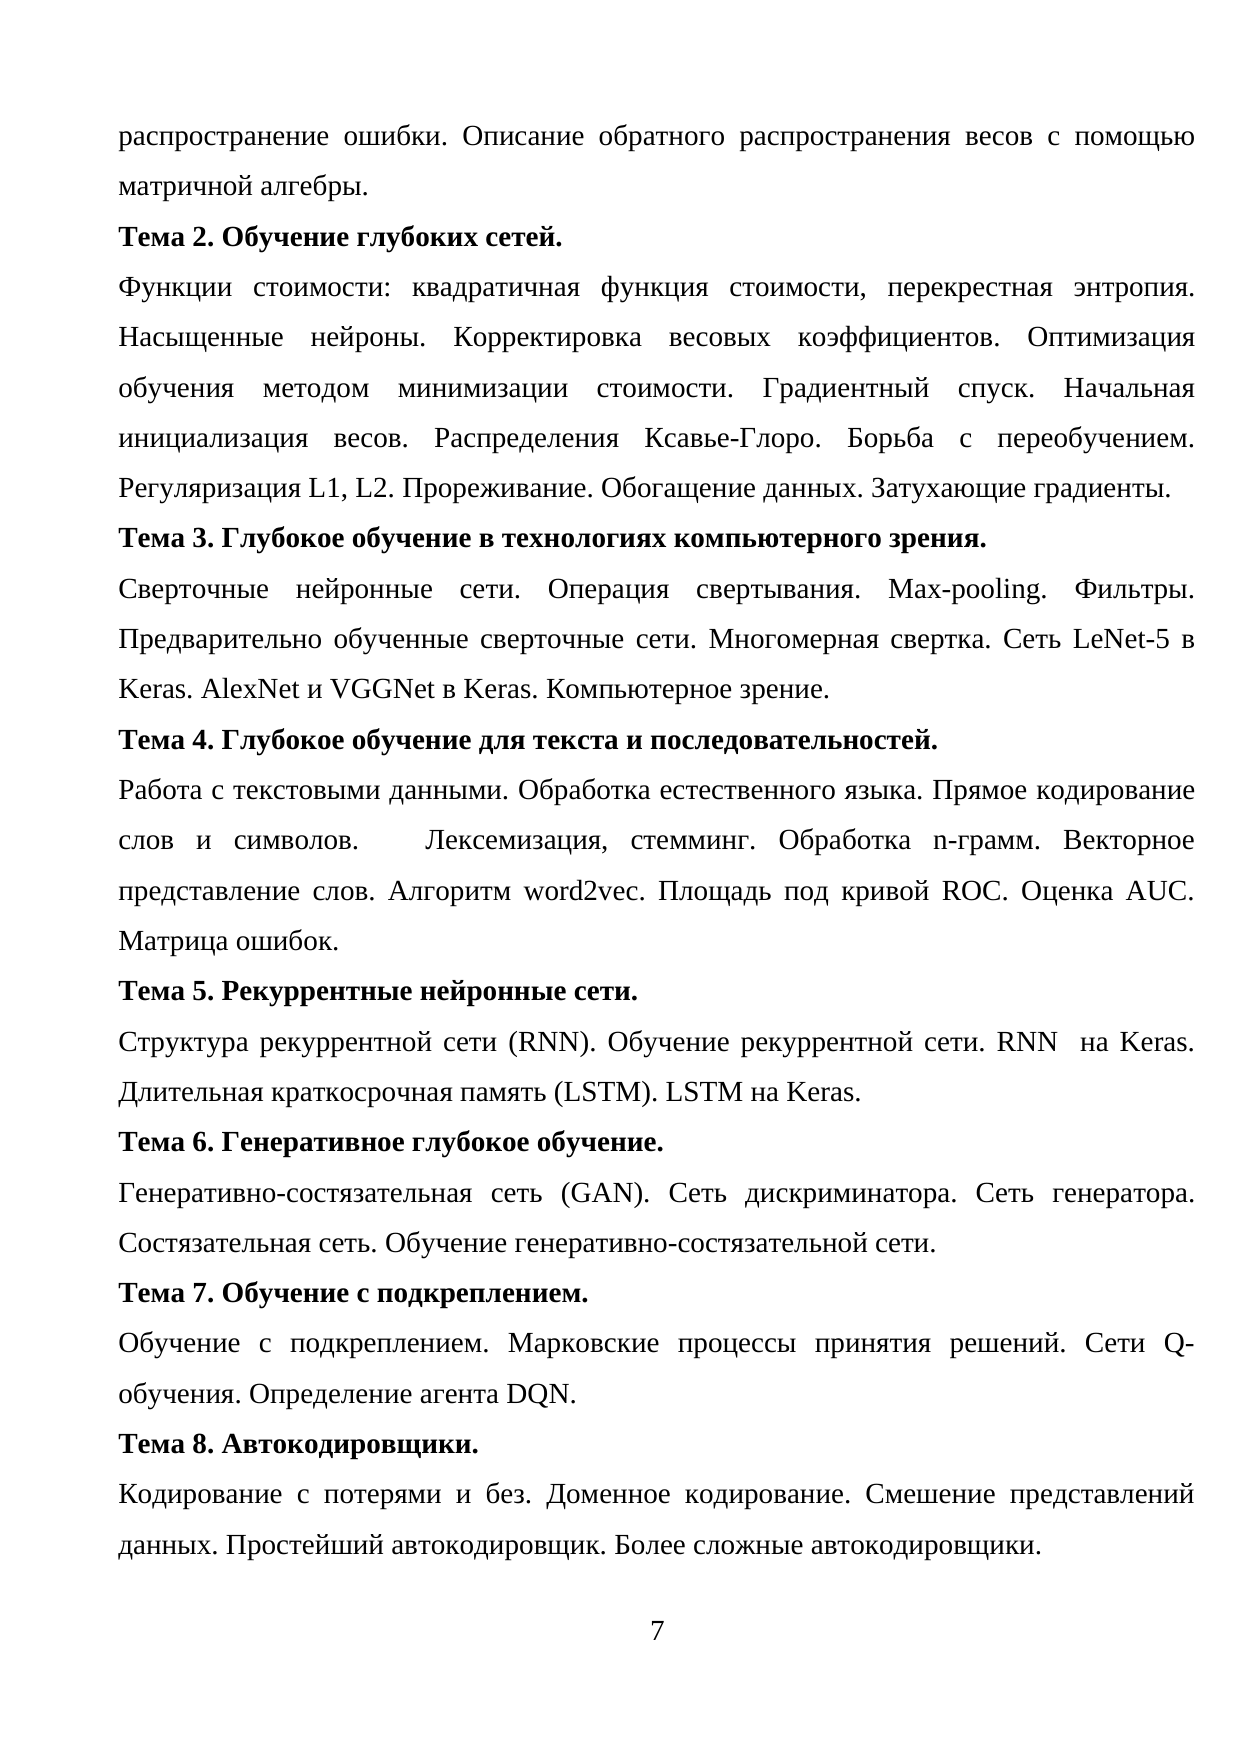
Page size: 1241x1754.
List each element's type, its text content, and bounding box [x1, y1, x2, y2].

text Работа с текстовыми данными. Обработка естественного языка. Прямое кодирование слов и символов. Лексемизация, стемминг. Обработка n-грамм. Векторное представление слов. Алгоритм word2vec. Площадь под кривой ROC. Оценка AUC. Матрица ошибок. [118, 772, 1196, 957]
text Тема 7. Обучение с подкреплением. [118, 1275, 1196, 1309]
text Тема 4. Глубокое обучение для текста и последовательностей. [118, 722, 1196, 755]
text Структура рекуррентной сети (RNN). Обучение рекуррентной сети. RNN на Keras. Длительная краткосрочная память (LSTM). LSTM на Keras. [118, 1024, 1196, 1108]
text Тема 3. Глубокое обучение в технологиях компьютерного зрения. [118, 521, 1196, 554]
text Обучение с подкреплением. Марковские процессы принятия решений. Сети Q-обучения. Определение агента DQN. [118, 1326, 1196, 1409]
text Сверточные нейронные сети. Операция свертывания. Max-pooling. Фильтры. Предварительно обученные сверточные сети. Многомерная свертка. Сеть LeNet-5 в Keras. AlexNet и VGGNet в Keras. Компьютерное зрение. [118, 571, 1196, 705]
text Кодирование с потерями и без. Доменное кодирование. Смешение представлений данных. Простейший автокодировщик. Более сложные автокодировщики. [118, 1477, 1196, 1560]
text Тема 8. Автокодировщики. [118, 1426, 1196, 1460]
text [118, 118, 1196, 202]
text Тема 2. Обучение глубоких сетей. [118, 219, 1196, 252]
text Тема 6. Генеративное глубокое обучение. [118, 1124, 1196, 1158]
text Генеративно-состязательная сеть (GAN). Сеть дискриминатора. Сеть генератора. Состязательная сеть. Обучение генеративно-состязательной сети. [118, 1175, 1196, 1258]
text Функции стоимости: квадратичная функция стоимости, перекрестная энтропия. Насыщенные нейроны. Корректировка весовых коэффициентов. Оптимизация обучения методом минимизации стоимости. Градиентный спуск. Начальная инициализация весов. Распределения Ксавье-Глоро. Борьба с переобучением. Регуляризация L1, L2. Прореживание. Обогащение данных. Затухающие градиенты. [118, 269, 1196, 504]
text Тема 5. Рекуррентные нейронные сети. [118, 973, 1196, 1007]
